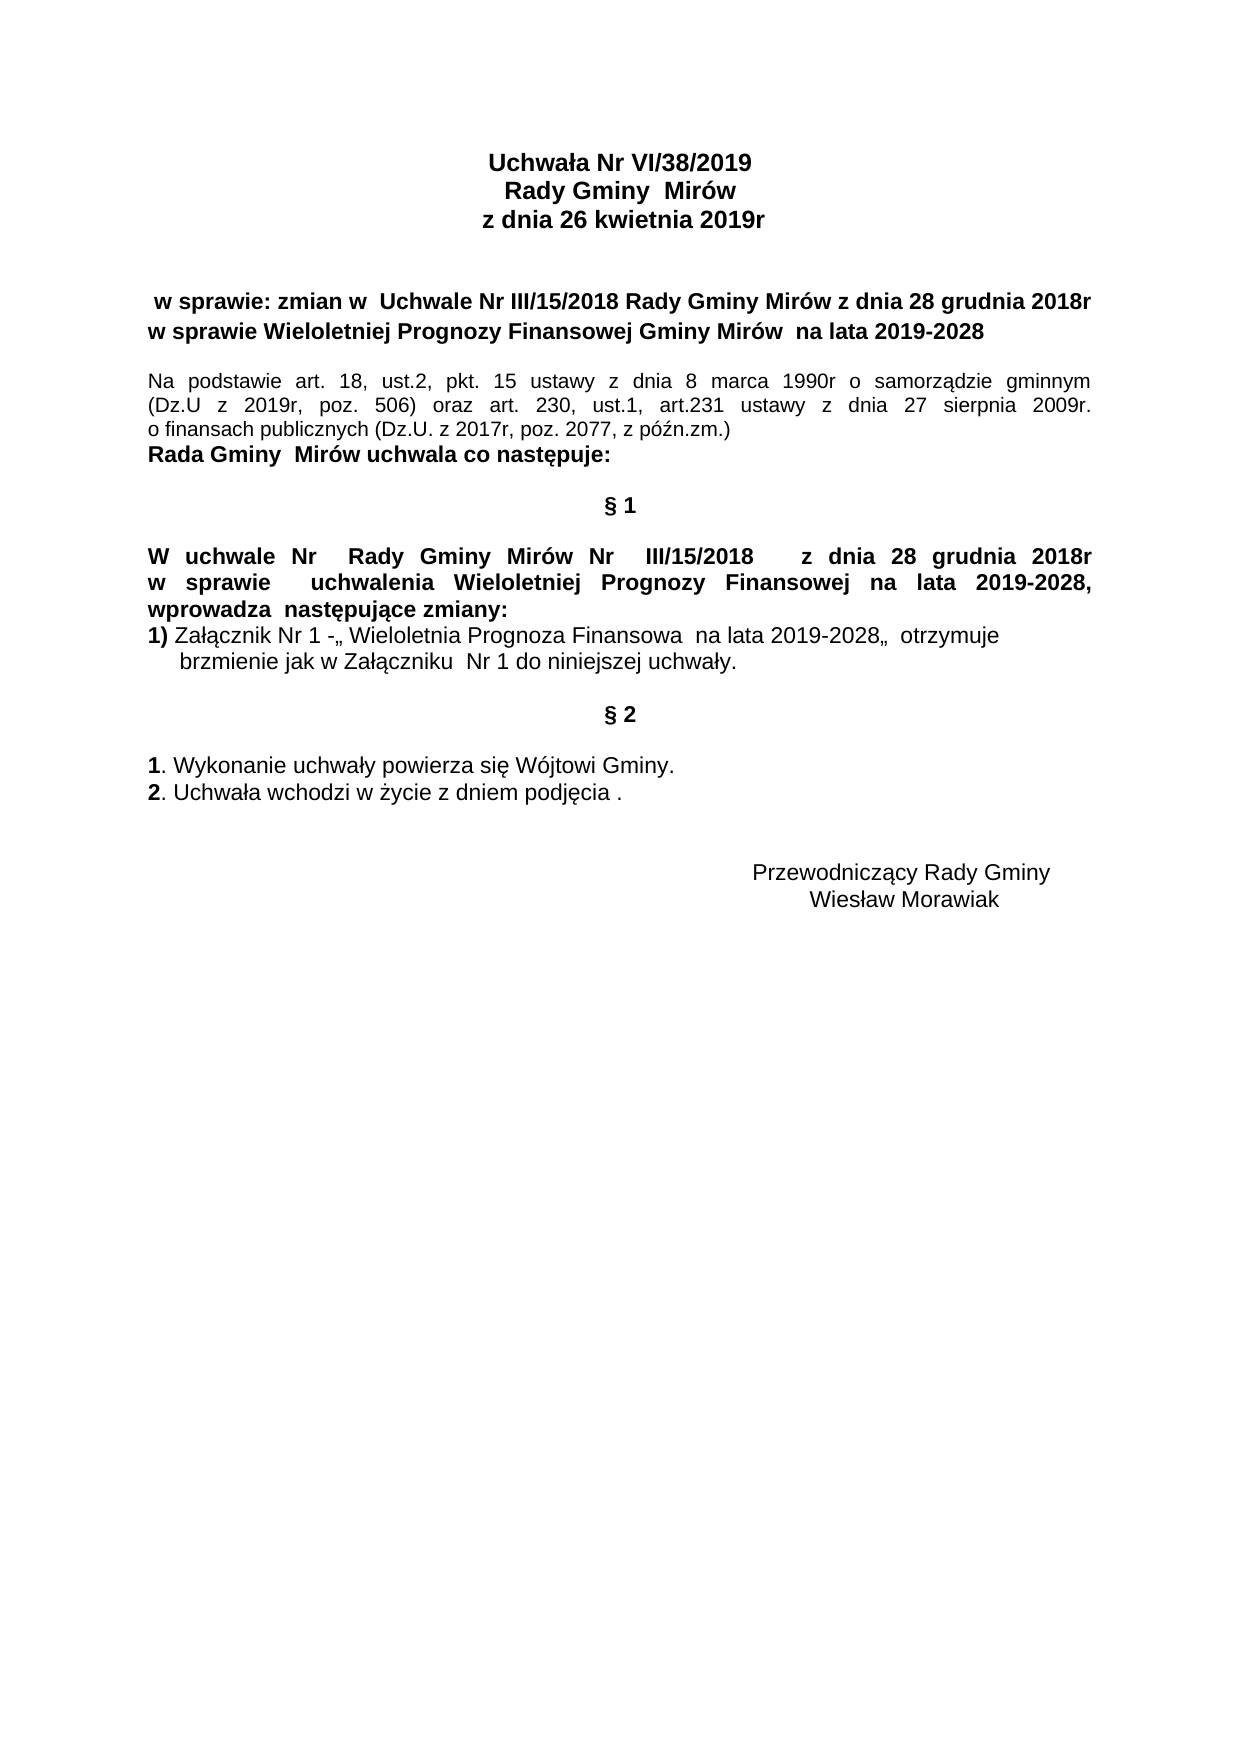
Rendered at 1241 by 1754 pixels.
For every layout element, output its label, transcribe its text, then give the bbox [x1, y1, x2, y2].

text § 2 [148, 701, 1093, 727]
text brzmienie jak w Załączniku Nr 1 do niniejszej uchwały. [148, 648, 1093, 675]
text Rada Gminy Mirów uchwala co następuje: [148, 441, 1093, 467]
text w sprawie: zmian w Uchwale Nr III/15/2018 Rady Gminy Mirów z dnia 28 grudnia 2018r w sprawie Wieloletniej Prognozy Finansowej Gminy Mirów na lata 2019-2028 [148, 288, 1093, 344]
text 1) Załącznik Nr 1 -„ Wieloletnia Prognoza Finansowa na lata 2019-2028„ otrzymuje [148, 622, 1093, 648]
text W uchwale Nr Rady Gminy Mirów Nr III/15/2018 z dnia 28 grudnia 2018r w sprawie uchwalenia Wieloletniej Prognozy Finansowej na lata 2019-2028, wprowadza następujące zmiany: [148, 543, 1093, 622]
text Rady Gminy Mirów [148, 176, 1093, 205]
text Przewodniczący Rady Gminy [148, 859, 1093, 886]
text Wiesław Morawiak [148, 886, 1093, 912]
text 1. Wykonanie uchwały powierza się Wójtowi Gminy. 2. Uchwała wchodzi w życie z dniem podjęcia . [148, 752, 1093, 805]
text § 1 [148, 492, 1093, 518]
text Uchwała Nr VI/38/2019 [148, 148, 1093, 176]
text z dnia 26 kwietnia 2019r [148, 205, 1093, 234]
text Na podstawie art. 18, ust.2, pkt. 15 ustawy z dnia 8 marca 1990r o samorządzie gminnym (Dz.U z 2019r, poz. 506) oraz art. 230, ust.1, art.231 ustawy z dnia 27 sierpnia 2009r. o finansach publicznych (Dz.U. z 2017r, poz. 2077, z późn.zm.) [148, 369, 1093, 441]
